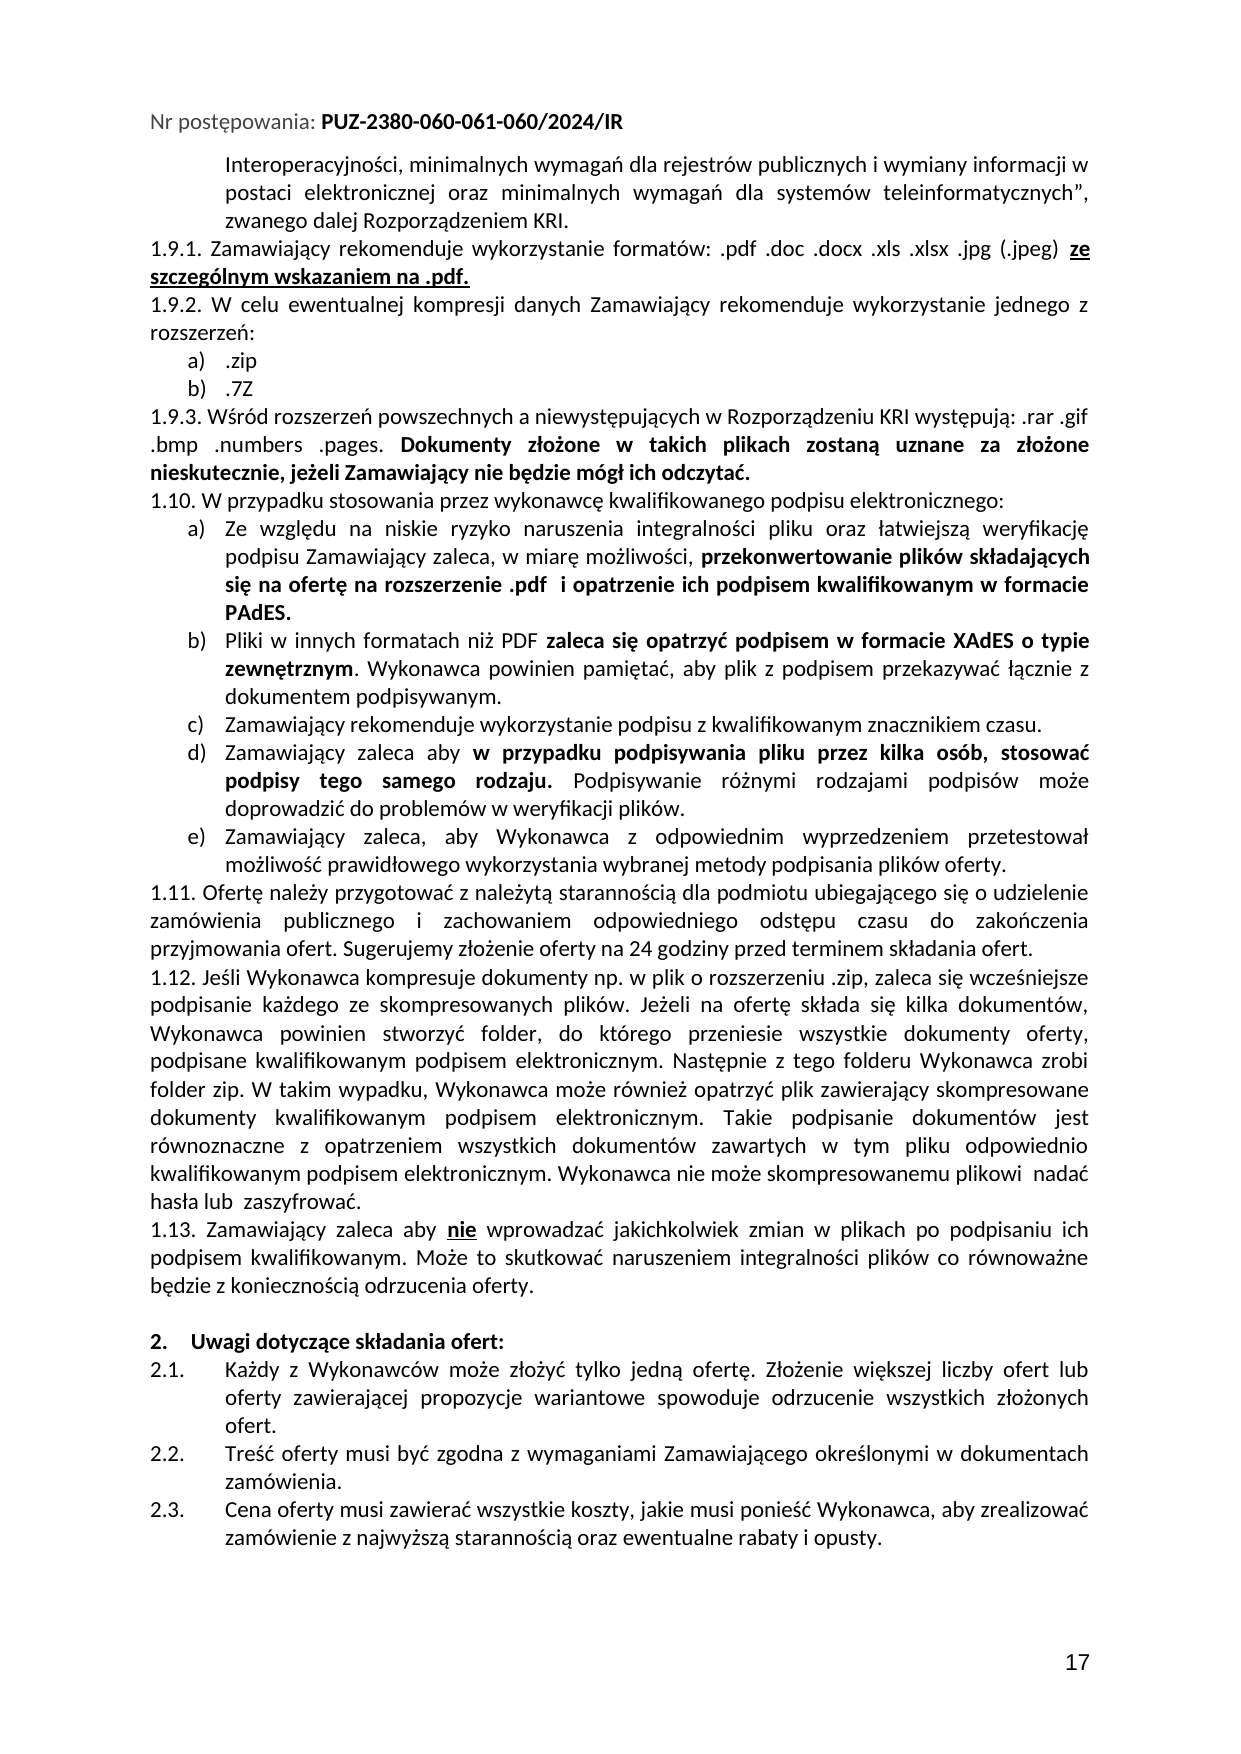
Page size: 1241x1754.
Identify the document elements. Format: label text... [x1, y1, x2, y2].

list Pliki w innych formatach niż PDF zaleca się opatrzyć podpisem w formacie XAdES o typie zewnętrznym. Wykonawca powinien pamiętać, aby plik z podpisem przekazywać łącznie z dokumentem podpisywanym. [187, 626, 1090, 710]
list Cena oferty musi zawierać wszystkie koszty, jakie musi ponieść Wykonawca, aby zrealizować zamówienie z najwyższą starannością oraz ewentualne rabaty i opusty. [150, 1495, 1090, 1551]
list .zip [187, 346, 1090, 374]
list Treść oferty musi być zgodna z wymaganiami Zamawiającego określonymi w dokumentach zamówienia. [150, 1439, 1090, 1495]
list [150, 150, 1090, 234]
text 1.12. Jeśli Wykonawca kompresuje dokumenty np. w plik o rozszerzeniu .zip, zaleca się wcześniejsze podpisanie każdego ze skompresowanych plików. Jeżeli na ofertę składa się kilka dokumentów, Wykonawca powinien stworzyć folder, do którego przeniesie wszystkie dokumenty oferty, podpisane kwalifikowanym podpisem elektronicznym. Następnie z tego folderu Wykonawca zrobi folder zip. W takim wypadku, Wykonawca może również opatrzyć plik zawierający skompresowane dokumenty kwalifikowanym podpisem elektronicznym. Takie podpisanie dokumentów jest równoznaczne z opatrzeniem wszystkich dokumentów zawartych w tym pliku odpowiednio kwalifikowanym podpisem elektronicznym. Wykonawca nie może skompresowanemu plikowi nadać hasła lub zaszyfrować. [150, 963, 1090, 1215]
text 1.9.2. W celu ewentualnej kompresji danych Zamawiający rekomenduje wykorzystanie jednego z rozszerzeń: [150, 290, 1090, 346]
list Uwagi dotyczące składania ofert: [150, 1327, 1090, 1355]
list Zamawiający zaleca, aby Wykonawca z odpowiednim wyprzedzeniem przetestował możliwość prawidłowego wykorzystania wybranej metody podpisania plików oferty. [187, 822, 1090, 878]
list Zamawiający rekomenduje wykorzystanie podpisu z kwalifikowanym znacznikiem czasu. [187, 710, 1090, 738]
text 1.9.1. Zamawiający rekomenduje wykorzystanie formatów: .pdf .doc .docx .xls .xlsx .jpg (.jpeg) ze szczególnym wskazaniem na .pdf. [150, 234, 1090, 290]
list Każdy z Wykonawców może złożyć tylko jedną ofertę. Złożenie większej liczby ofert lub oferty zawierającej propozycje wariantowe spowoduje odrzucenie wszystkich złożonych ofert. [150, 1355, 1090, 1439]
text 1.13. Zamawiający zaleca aby nie wprowadzać jakichkolwiek zmian w plikach po podpisaniu ich podpisem kwalifikowanym. Może to skutkować naruszeniem integralności plików co równoważne będzie z koniecznością odrzucenia oferty. [150, 1215, 1090, 1299]
list .7Z [187, 374, 1090, 402]
list Ze względu na niskie ryzyko naruszenia integralności pliku oraz łatwiejszą weryfikację podpisu Zamawiający zaleca, w miarę możliwości, przekonwertowanie plików składających się na ofertę na rozszerzenie .pdf i opatrzenie ich podpisem kwalifikowanym w formacie PAdES. [187, 514, 1090, 626]
text 1.10. W przypadku stosowania przez wykonawcę kwalifikowanego podpisu elektronicznego: [150, 486, 1090, 514]
text 1.11. Ofertę należy przygotować z należytą starannością dla podmiotu ubiegającego się o udzielenie zamówienia publicznego i zachowaniem odpowiedniego odstępu czasu do zakończenia przyjmowania ofert. Sugerujemy złożenie oferty na 24 godziny przed terminem składania ofert. [150, 878, 1090, 963]
list Zamawiający zaleca aby w przypadku podpisywania pliku przez kilka osób, stosować podpisy tego samego rodzaju. Podpisywanie różnymi rodzajami podpisów może doprowadzić do problemów w weryfikacji plików. [187, 738, 1090, 822]
text 1.9.3. Wśród rozszerzeń powszechnych a niewystępujących w Rozporządzeniu KRI występują: .rar .gif .bmp .numbers .pages. Dokumenty złożone w takich plikach zostaną uznane za złożone nieskutecznie, jeżeli Zamawiający nie będzie mógł ich odczytać. [150, 402, 1090, 486]
